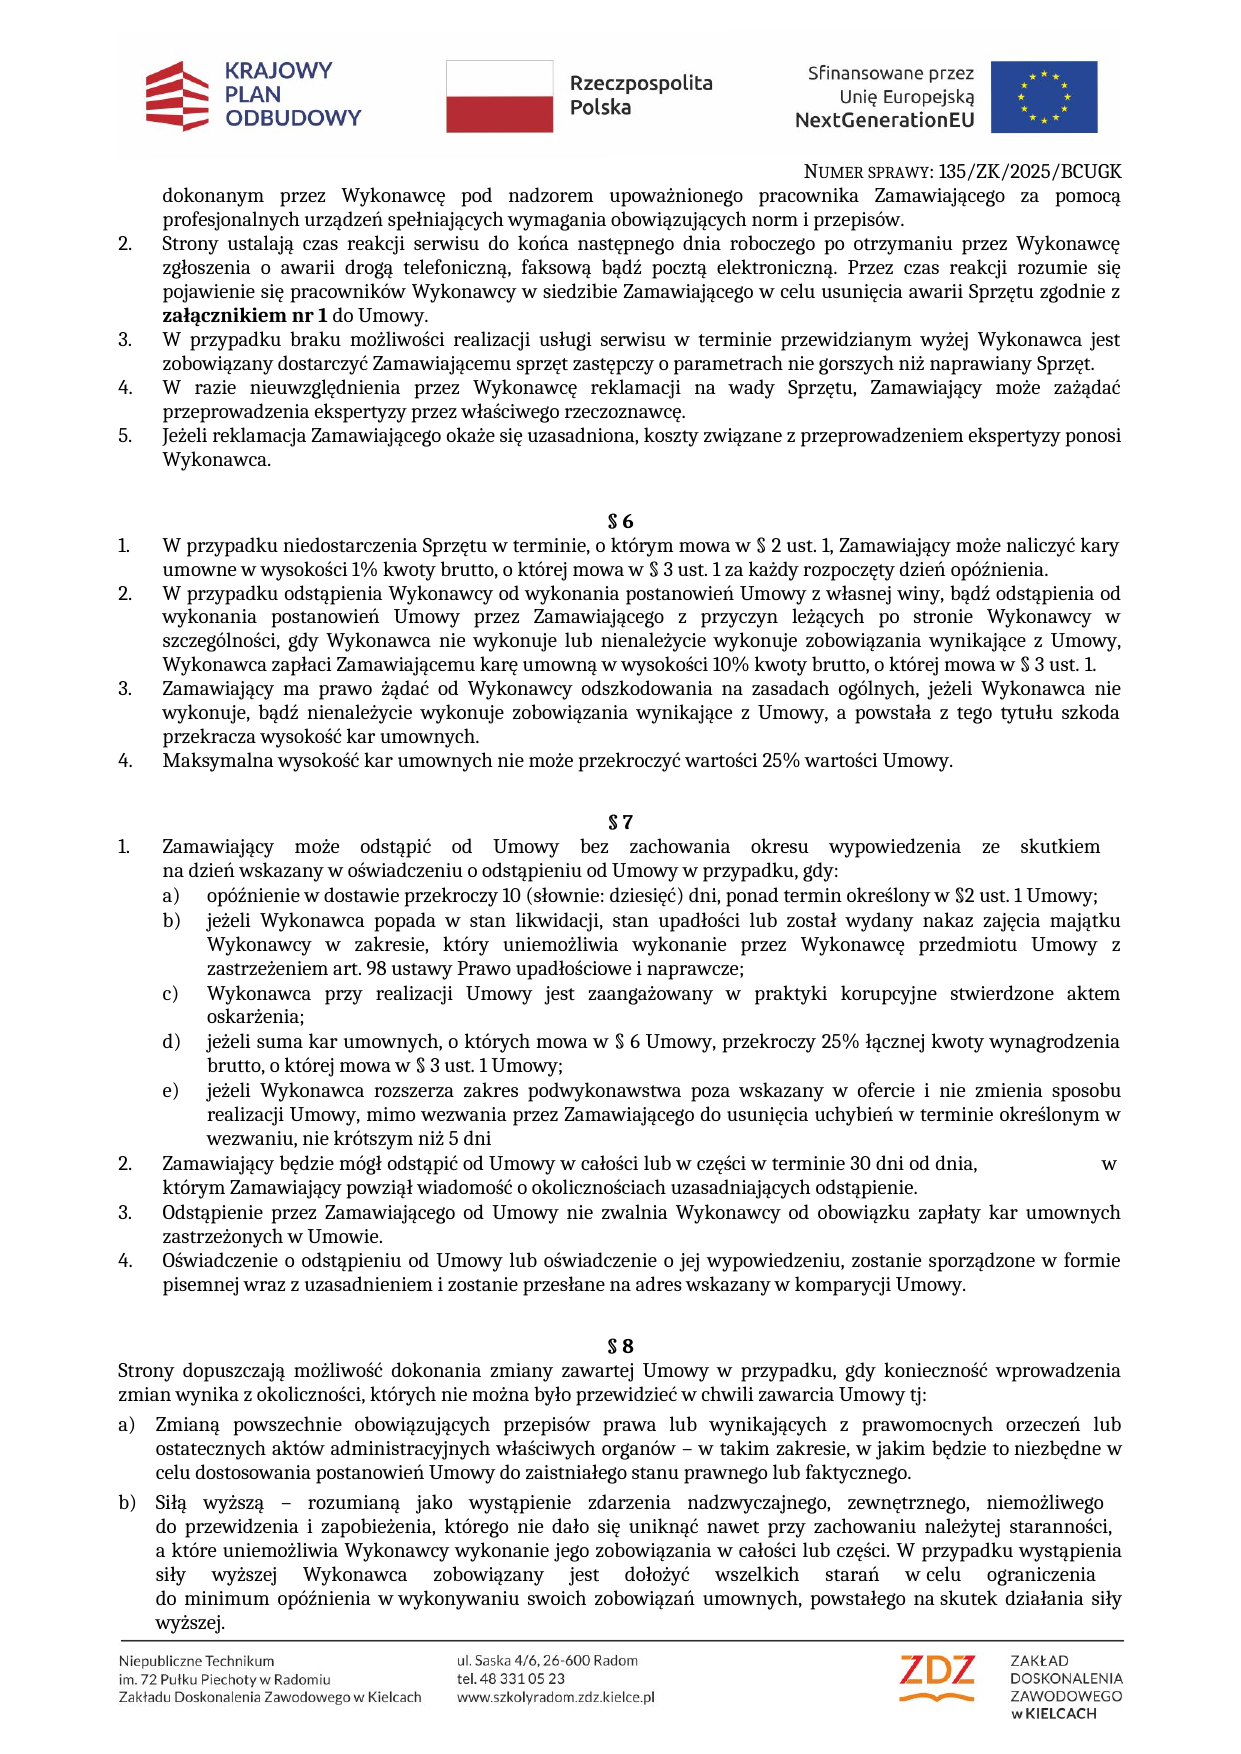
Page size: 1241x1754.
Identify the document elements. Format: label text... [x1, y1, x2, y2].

list Oświadczenie o odstąpieniu od Umowy lub oświadczenie o jej wypowiedzeniu, zostanie sporządzone w formie pisemnej wraz z uzasadnieniem i zostanie przesłane na adres wskazany w komparycji Umowy. [118, 1249, 1122, 1297]
text § 8 [118, 1334, 1122, 1358]
list jeżeli Wykonawca rozszerza zakres podwykonawstwa poza wskazany w ofercie i nie zmienia sposobu realizacji Umowy, mimo wezwania przez Zamawiającego do usunięcia uchybień w terminie określonym w wezwaniu, nie krótszym niż 5 dni [162, 1079, 1122, 1151]
list W razie nieuwzględnienia przez Wykonawcę reklamacji na wady Sprzętu, Zamawiający może zażądać przeprowadzenia ekspertyzy przez właściwego rzeczoznawcę. [118, 376, 1122, 424]
list Siłą wyższą – rozumianą jako wystąpienie zdarzenia nadzwyczajnego, zewnętrznego, niemożliwego do przewidzenia i zapobieżenia, którego nie dało się uniknąć nawet przy zachowaniu należytej staranności, a które uniemożliwia Wykonawcy wykonanie jego zobowiązania w całości lub części. W przypadku wystąpienia siły wyższej Wykonawca zobowiązany jest dołożyć wszelkich starań w celu ograniczenia do minimum opóźnienia w wykonywaniu swoich zobowiązań umownych, powstałego na skutek działania siły wyższej. [118, 1491, 1122, 1634]
text § 7 [118, 810, 1122, 834]
list Zamawiający będzie mógł odstąpić od Umowy w całości lub w części w terminie 30 dni od dnia, w którym Zamawiający powziął wiadomość o okolicznościach uzasadniających odstąpienie. [118, 1152, 1122, 1200]
text Strony dopuszczają możliwość dokonania zmiany zawartej Umowy w przypadku, gdy konieczność wprowadzenia zmian wynika z okoliczności, których nie można było przewidzieć w chwili zawarcia Umowy tj: [118, 1358, 1122, 1406]
list Maksymalna wysokość kar umownych nie może przekroczyć wartości 25% wartości Umowy. [118, 749, 1122, 773]
picture [118, 29, 1123, 161]
text § 6 [118, 509, 1122, 533]
list jeżeli Wykonawca popada w stan likwidacji, stan upadłości lub został wydany nakaz zajęcia majątku Wykonawcy w zakresie, który uniemożliwia wykonanie przez Wykonawcę przedmiotu Umowy z zastrzeżeniem art. 98 ustawy Prawo upadłościowe i naprawcze; [162, 908, 1122, 980]
list W przypadku braku możliwości realizacji usługi serwisu w terminie przewidzianym wyżej Wykonawca jest zobowiązany dostarczyć Zamawiającemu sprzęt zastępczy o parametrach nie gorszych niż naprawiany Sprzęt. [118, 328, 1122, 376]
list opóźnienie w dostawie przekroczy 10 (słownie: dziesięć) dni, ponad termin określony w §2 ust. 1 Umowy; [162, 883, 1122, 907]
picture [118, 1639, 1125, 1734]
list W przypadku odstąpienia Wykonawcy od wykonania postanowień Umowy z własnej winy, bądź odstąpienia od wykonania postanowień Umowy przez Zamawiającego z przyczyn leżących po stronie Wykonawcy w szczególności, gdy Wykonawca nie wykonuje lub nienależycie wykonuje zobowiązania wynikające z Umowy, Wykonawca zapłaci Zamawiającemu karę umowną w wysokości 10% kwoty brutto, o której mowa w § 3 ust. 1. [118, 581, 1122, 677]
list jeżeli suma kar umownych, o których mowa w § 6 Umowy, przekroczy 25% łącznej kwoty wynagrodzenia brutto, o której mowa w § 3 ust. 1 Umowy; [162, 1030, 1122, 1078]
list Zmianą powszechnie obowiązujących przepisów prawa lub wynikających z prawomocnych orzeczeń lub ostatecznych aktów administracyjnych właściwych organów – w takim zakresie, w jakim będzie to niezbędne w celu dostosowania postanowień Umowy do zaistniałego stanu prawnego lub faktycznego. [118, 1412, 1122, 1484]
list W przypadku niedostarczenia Sprzętu w terminie, o którym mowa w § 2 ust. 1, Zamawiający może naliczyć kary umowne w wysokości 1% kwoty brutto, o której mowa w § 3 ust. 1 za każdy rozpoczęty dzień opóźnienia. [118, 533, 1122, 581]
list Jeżeli reklamacja Zamawiającego okaże się uzasadniona, koszty związane z przeprowadzeniem ekspertyzy ponosi Wykonawca. [118, 424, 1122, 472]
list Zamawiający może odstąpić od Umowy bez zachowania okresu wypowiedzenia ze skutkiem na dzień wskazany w oświadczeniu o odstąpieniu od Umowy w przypadku, gdy: [118, 834, 1122, 882]
list Wykonawca przy realizacji Umowy jest zaangażowany w praktyki korupcyjne stwierdzone aktem oskarżenia; [162, 981, 1122, 1029]
list Odstąpienie przez Zamawiającego od Umowy nie zwalnia Wykonawcy od obowiązku zapłaty kar umownych zastrzeżonych w Umowie. [118, 1201, 1122, 1249]
list Strony ustalają czas reakcji serwisu do końca następnego dnia roboczego po otrzymaniu przez Wykonawcę zgłoszenia o awarii drogą telefoniczną, faksową bądź pocztą elektroniczną. Przez czas reakcji rozumie się pojawienie się pracowników Wykonawcy w siedzibie Zamawiającego w celu usunięcia awarii Sprzętu zgodnie z załącznikiem nr 1 do Umowy. [118, 232, 1122, 328]
list Zamawiający ma prawo żądać od Wykonawcy odszkodowania na zasadach ogólnych, jeżeli Wykonawca nie wykonuje, bądź nienależycie wykonuje zobowiązania wynikające z Umowy, a powstała z tego tytułu szkoda przekracza wysokość kar umownych. [118, 677, 1122, 749]
